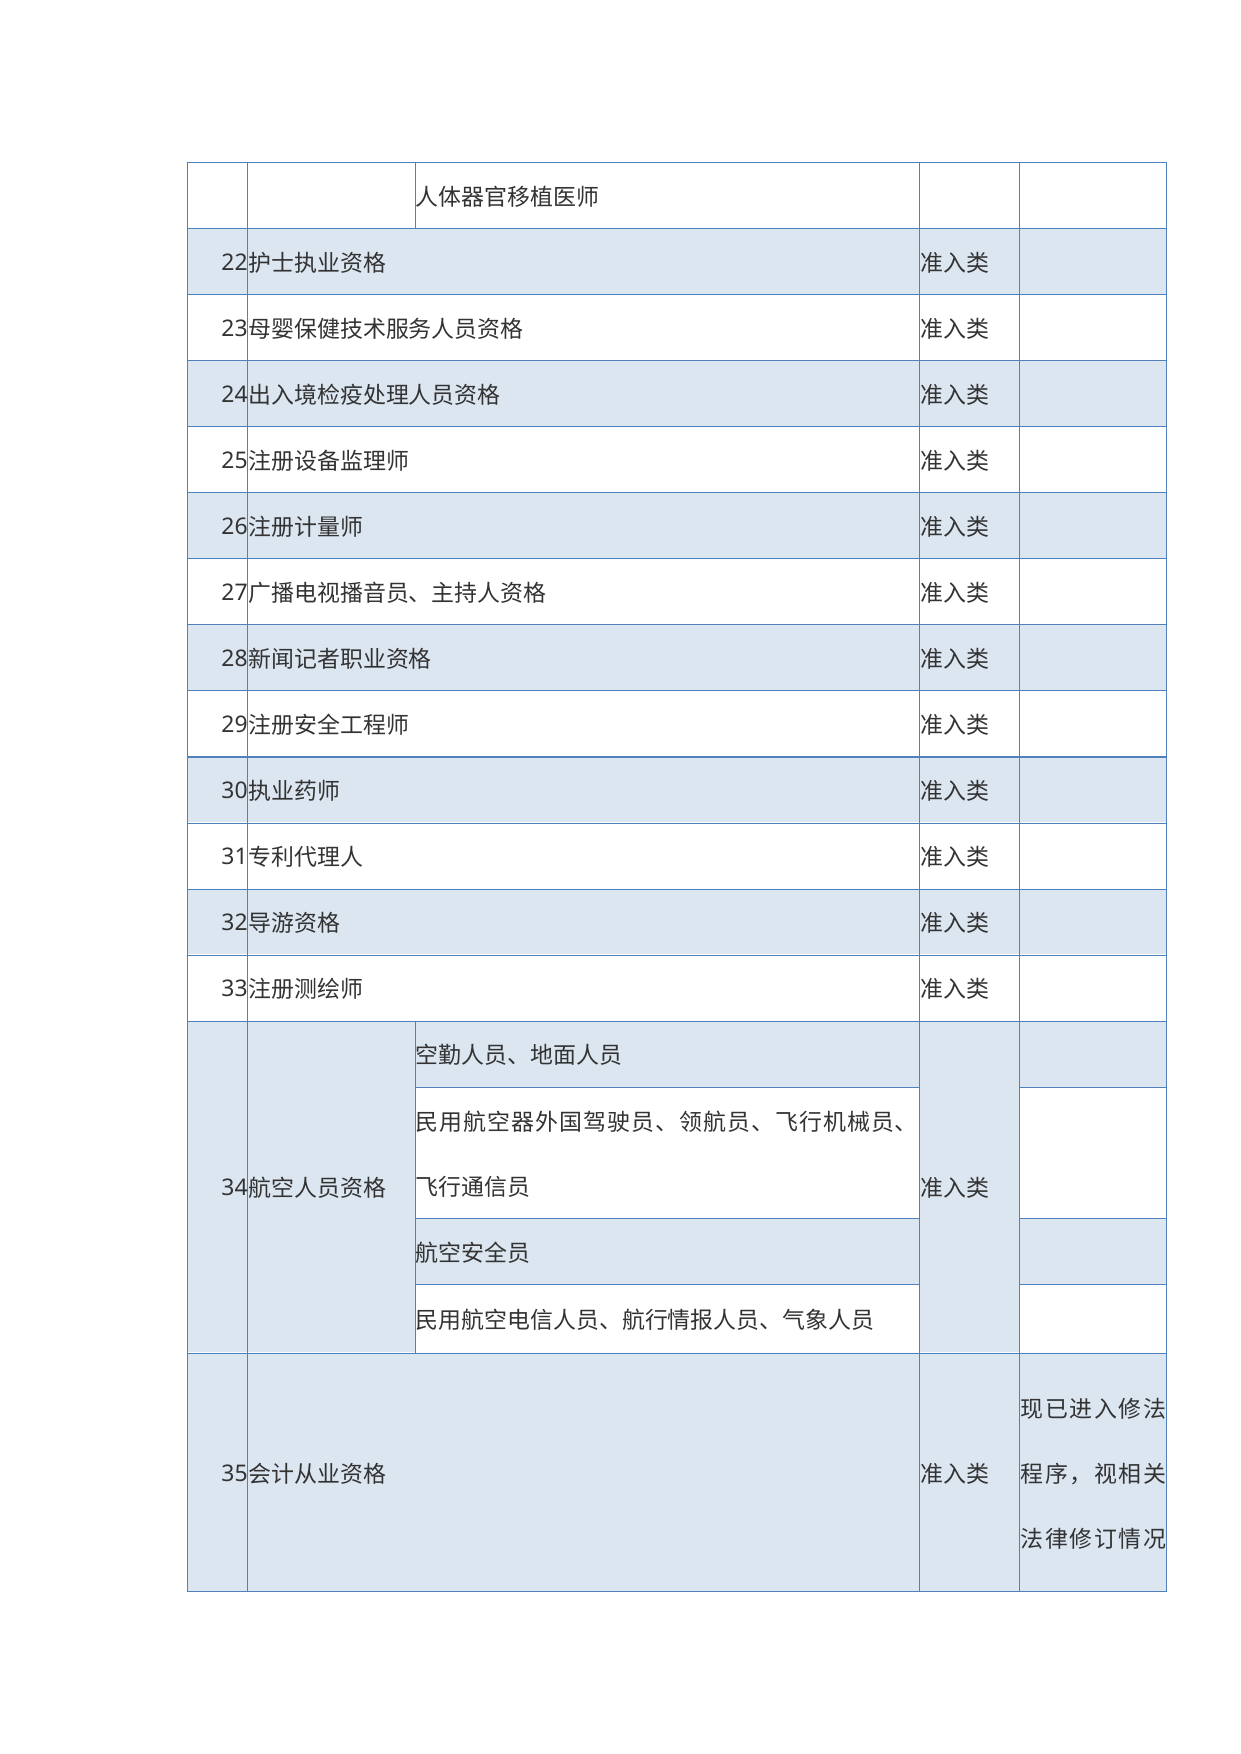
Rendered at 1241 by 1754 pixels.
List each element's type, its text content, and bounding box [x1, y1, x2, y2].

table_cell 准入类 [920, 824, 1019, 888]
table_cell 32 [188, 890, 247, 954]
table_cell [1020, 229, 1166, 294]
table_cell 出入境检疫处理人员资格 [248, 361, 919, 426]
table_cell [1020, 427, 1166, 492]
table_cell [1020, 493, 1166, 558]
table_cell 注册测绘师 [248, 956, 919, 1021]
table_cell 准入类 [920, 229, 1019, 294]
table_cell 准入类 [920, 427, 1019, 492]
table_cell 准入类 [920, 890, 1019, 954]
table_cell 35 [188, 1354, 247, 1591]
table_cell 会计从业资格 [248, 1354, 919, 1591]
table_cell 准入类 [920, 295, 1019, 360]
table_cell 准入类 [920, 625, 1019, 690]
table_cell 民用航空电信人员、航行情报人员、气象人员 [416, 1285, 919, 1352]
table_cell [1020, 824, 1166, 888]
table_cell 30 [188, 758, 247, 822]
table_cell 25 [188, 427, 247, 492]
table_cell 广播电视播音员、主持人资格 [248, 559, 919, 624]
table_cell [1020, 890, 1166, 954]
table_cell 31 [188, 824, 247, 888]
table_cell [1020, 625, 1166, 690]
table_cell 29 [188, 691, 247, 756]
table_cell 准入类 [920, 956, 1019, 1021]
table_cell 准入类 [920, 493, 1019, 558]
table_cell 28 [188, 625, 247, 690]
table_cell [1020, 1354, 1166, 1591]
table_cell [1020, 163, 1166, 228]
table_cell 22 [188, 229, 247, 294]
table_cell [1020, 559, 1166, 624]
table_cell 执业药师 [248, 758, 919, 822]
table_cell 民用航空器外国驾驶员、领航员、飞行机械员、飞行通信员 [416, 1088, 919, 1218]
table_cell 准入类 [920, 758, 1019, 822]
table_cell 准入类 [920, 691, 1019, 756]
table_cell [1020, 1022, 1166, 1087]
table_cell 注册安全工程师 [248, 691, 919, 756]
table_cell 注册设备监理师 [248, 427, 919, 492]
table_cell 准入类 [920, 1022, 1019, 1352]
table_cell 准入类 [920, 361, 1019, 426]
table_cell 专利代理人 [248, 824, 919, 888]
table_cell 准入类 [920, 1354, 1019, 1591]
table_cell 航空人员资格 [248, 1022, 415, 1352]
table_cell 护士执业资格 [248, 229, 919, 294]
table_cell 33 [188, 956, 247, 1021]
table_cell 23 [188, 295, 247, 360]
table_cell [1020, 956, 1166, 1021]
table_cell [1020, 1285, 1166, 1352]
table_cell [1020, 691, 1166, 756]
table_cell [1020, 758, 1166, 822]
table_cell 27 [188, 559, 247, 624]
table_cell [1020, 295, 1166, 360]
table_cell 母婴保健技术服务人员资格 [248, 295, 919, 360]
table_cell 航空安全员 [416, 1219, 919, 1284]
table_cell 注册计量师 [248, 493, 919, 558]
table_cell 新闻记者职业资格 [248, 625, 919, 690]
table_cell 准入类 [920, 559, 1019, 624]
table_cell [1020, 361, 1166, 426]
table_cell 人体器官移植医师 [416, 163, 919, 228]
table_cell [1020, 1219, 1166, 1284]
table_cell 导游资格 [248, 890, 919, 954]
table_cell 24 [188, 361, 247, 426]
table_cell 26 [188, 493, 247, 558]
table_cell [1020, 1088, 1166, 1218]
table_cell 空勤人员、地面人员 [416, 1022, 919, 1087]
table_cell 34 [188, 1022, 247, 1352]
